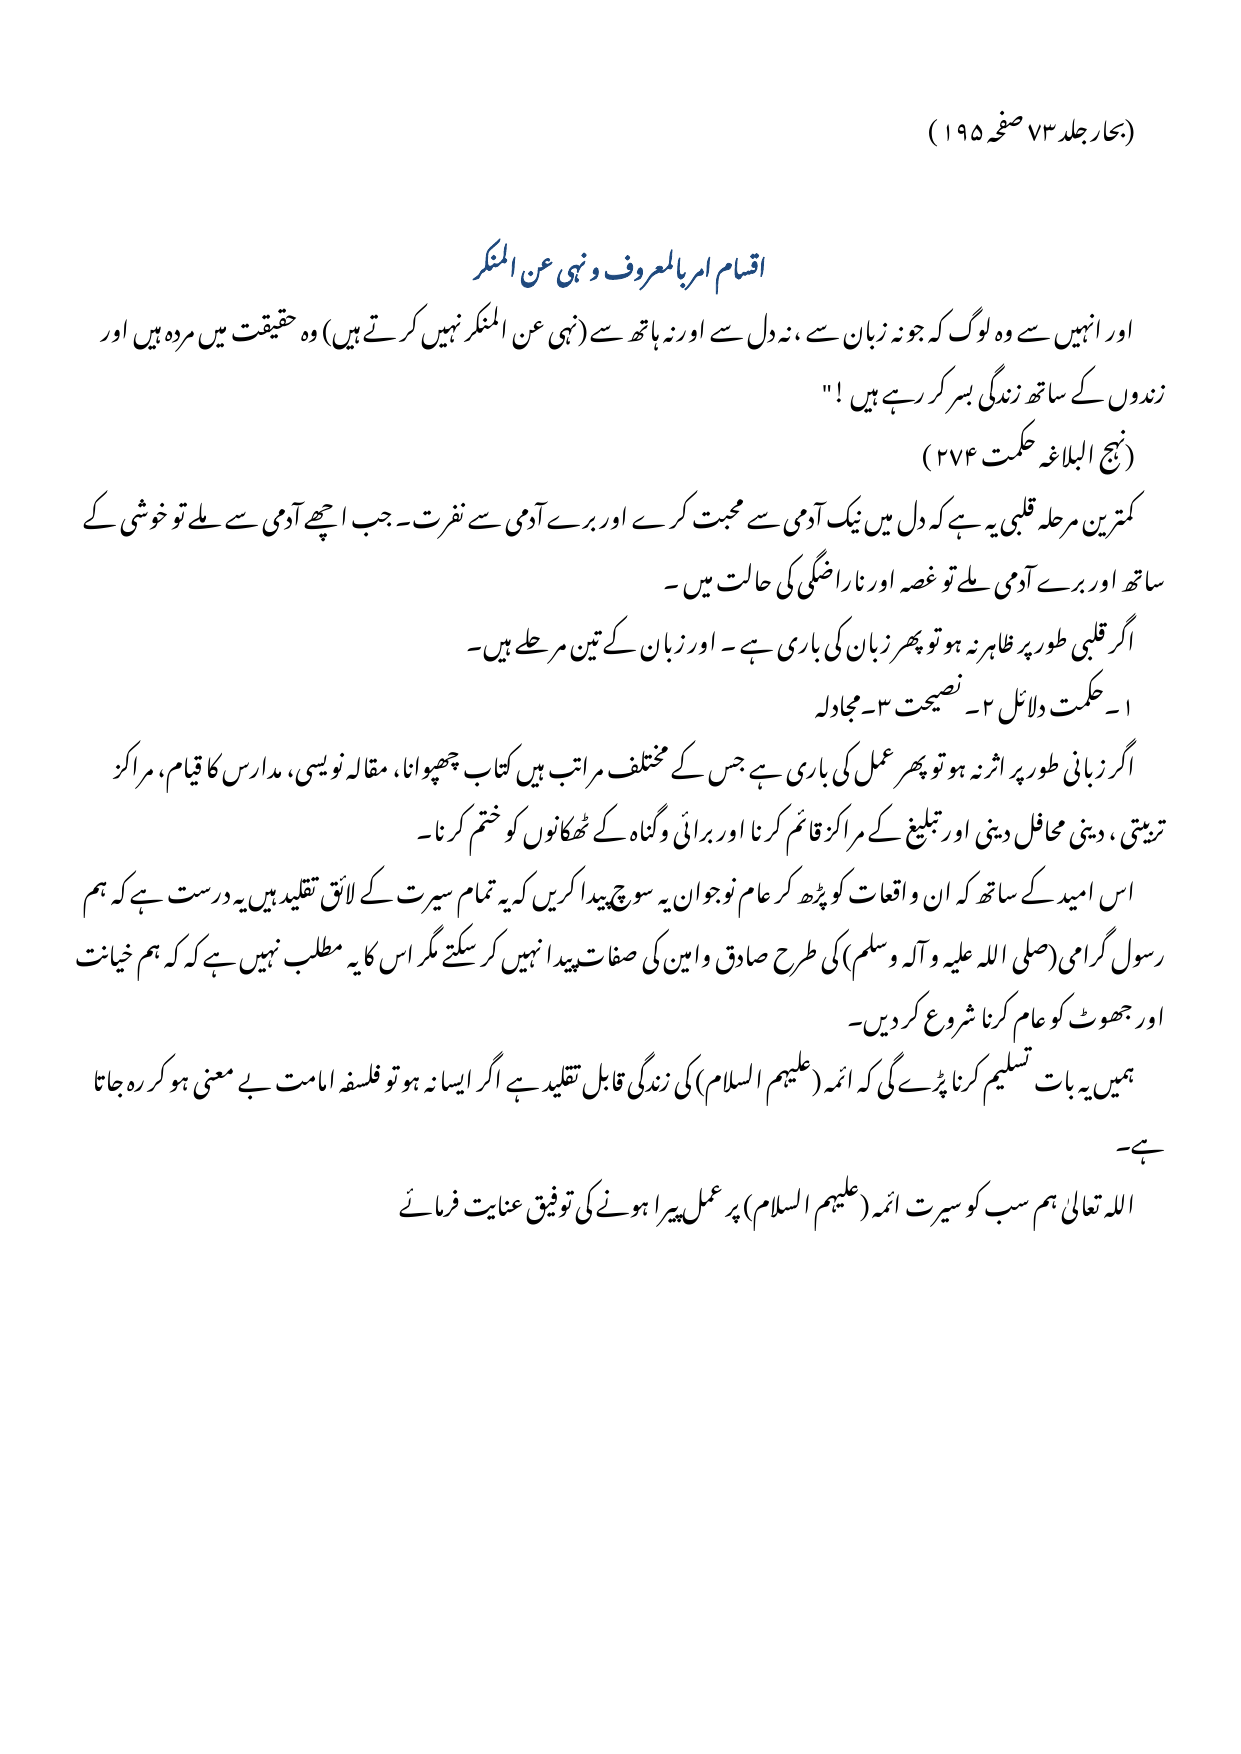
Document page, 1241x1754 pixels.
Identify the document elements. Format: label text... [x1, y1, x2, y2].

subtitle اقسام امر بالمعروف و نہی عن المنکر [75, 231, 1165, 294]
text ۱۔حکمت دلائل ۲۔ نصیحت ۳۔مجادلہ [75, 669, 1165, 731]
text اور انہیں سے وہ لوگ کہ جو نہ زبان سے ، نہ دل سے اور نہ ہاتھ سے (نہی عن المنکر نہیں کر تے ہیں) وہ حقیقت میں مردہ ہیں اور زندوں کے ساتھ زندگی بسر کر رہے ہیں !" [75, 294, 1165, 419]
text (نہج البلاغہ حکمت ۲۷۴ ) [75, 419, 1165, 481]
text کمترین مرحلہ قلبی یہ ہے کہ دل میں نیک آدمی سے محبت کر ے اور برے آدمی سے نفرت۔ جب اچھے آدمی سے ملے تو خوشی کے ساتھ اور برے آدمی ملے تو غصہ اور ناراضگی کی حالت میں ۔ [75, 481, 1165, 606]
text (بحار جلد ۷۳ صفحہ ۱۹۵ ) [75, 94, 1165, 156]
text اگر زبانی طور پر اثر نہ ہو تو پھر عمل کی باری ہے جس کے مختلف مراتب ہیں کتاب چھپوانا، مقالہ نویسی، مدارس کا قیام، مراکز تربیتی ، دینی محافل دینی اور تبلیغ کے مراکز قائم کر نا اور برائی وگناہ کے ٹھکانوں کو ختم کر نا۔ [75, 731, 1165, 856]
text اللہ تعالیٰ ہم سب کو سیرت ائمہ (علیہم السلام) پر عمل پیرا ہونے کی توفیق عنایت فرمائے [75, 1169, 1165, 1231]
text ہمیں یہ بات تسلیم کرنا پڑے گی کہ ائمہ (علیہم السلام) کی زندگی قابل تقلید ہے اگر ایسا نہ ہو تو فلسفہ امامت بے معنی ہو کر رہ جاتا ہے۔ [75, 1044, 1165, 1169]
text اگر قلبی طور پر ظاہر نہ ہو تو پھر زبان کی باری ہے ۔ اور زبان کے تین مر حلے ہیں۔ [75, 606, 1165, 669]
text اس امید کے ساتھ کہ ان واقعات کو پڑھ کر عام نوجوان یہ سوچ پیدا کریں کہ یہ تمام سیرت کے لائق تقلید ہیں یہ درست ہے کہ ہم رسول گرامی(صلی اللہ علیہ و آلہ وسلم) کی طرح صادق وامین کی صفات پیدا نہیں کر سکتے مگر اس کا یہ مطلب نہیں ہے کہ کہ ہم خیانت اور جھوٹ کو عام کرنا شروع کر دیں۔ [75, 856, 1165, 1044]
